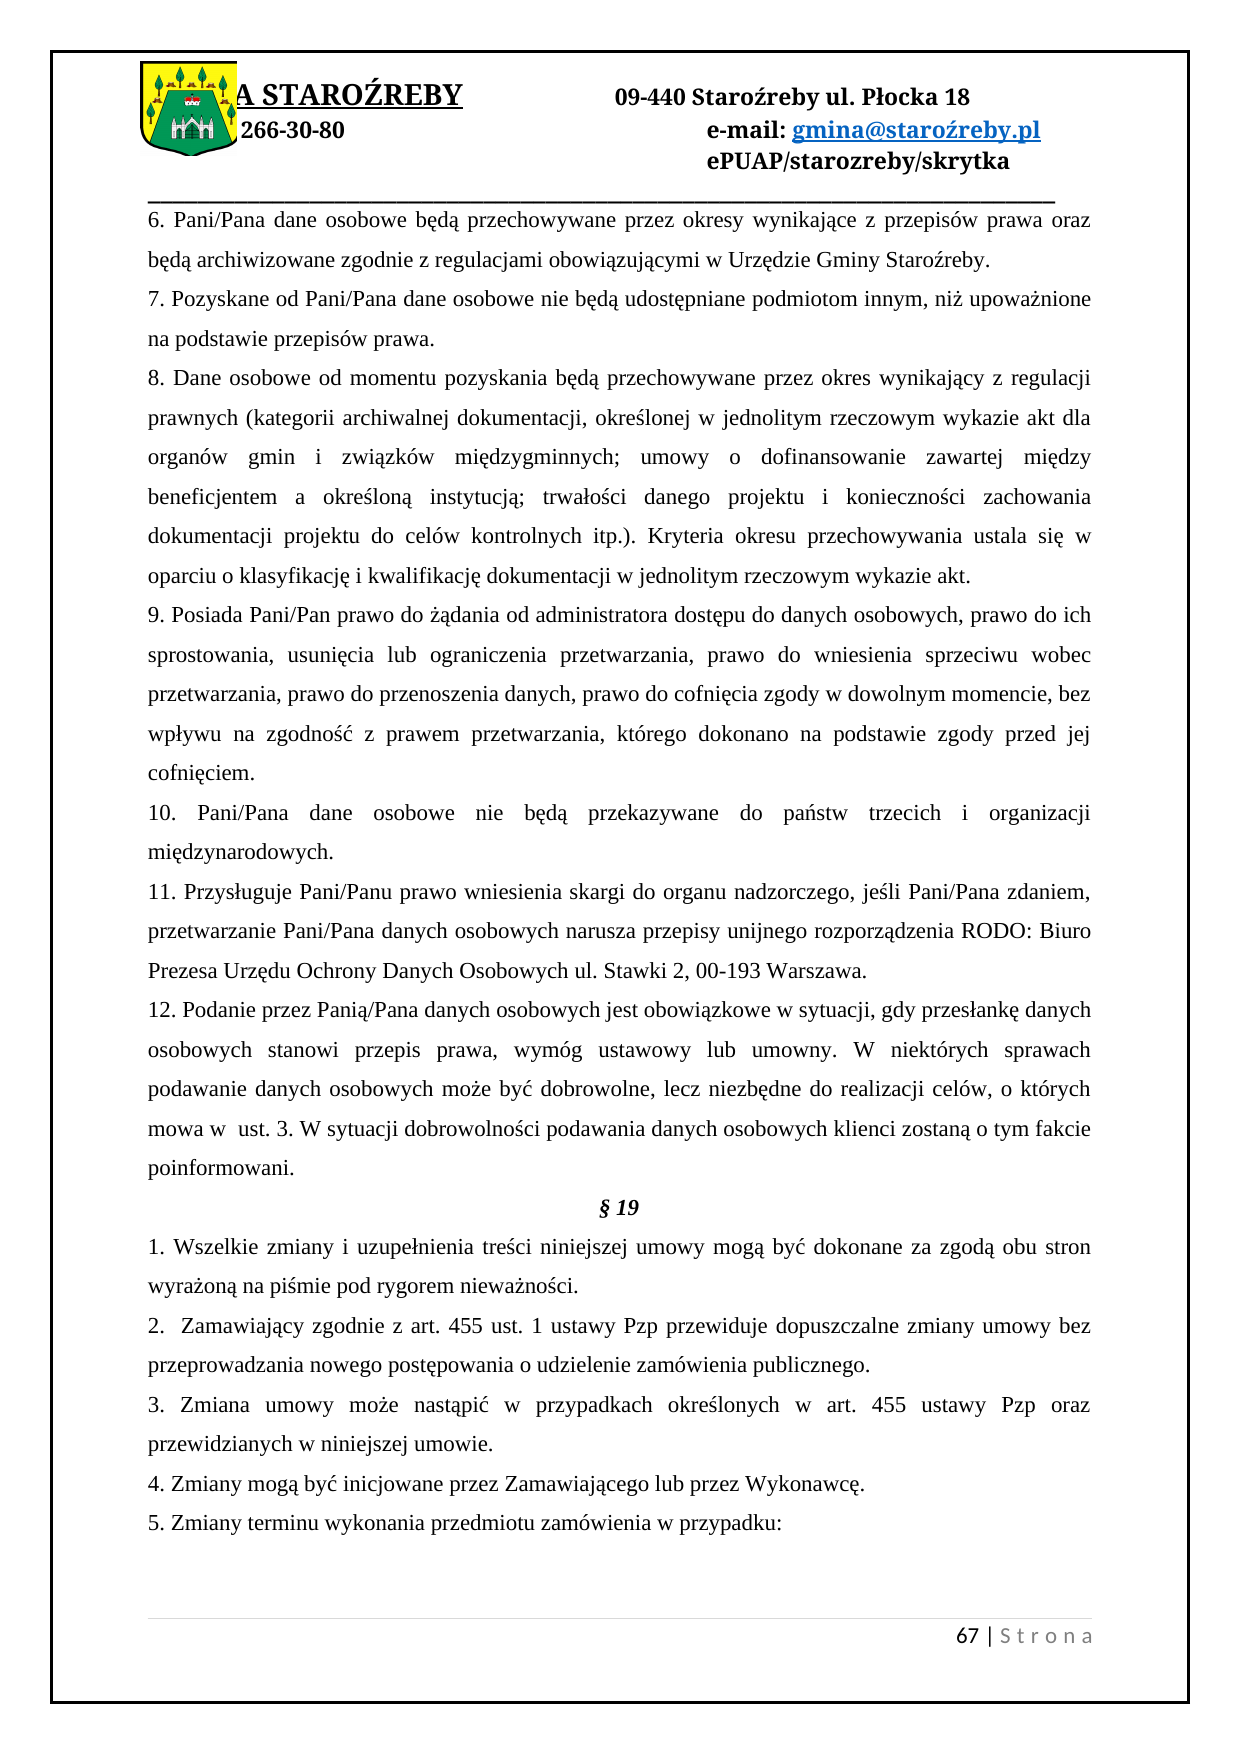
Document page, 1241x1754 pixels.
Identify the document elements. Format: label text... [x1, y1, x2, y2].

text 1. Wszelkie zmiany i uzupełnienia treści niniejszej umowy mogą być dokonane za zgodą obu stron wyrażoną na piśmie pod rygorem nieważności. [148, 1233, 1092, 1299]
text 3. Zmiana umowy może nastąpić w przypadkach określonych w art. 455 ustawy Pzp oraz przewidzianych w niniejszej umowie. [148, 1391, 1092, 1457]
text 7. Pozyskane od Pani/Pana dane osobowe nie będą udostępniane podmiotom innym, niż upoważnione na podstawie przepisów prawa. [148, 286, 1092, 351]
text 12. Podanie przez Panią/Pana danych osobowych jest obowiązkowe w sytuacji, gdy przesłankę danych osobowych stanowi przepis prawa, wymóg ustawowy lub umowny. W niektórych sprawach podawanie danych osobowych może być dobrowolne, lecz niezbędne do realizacji celów, o których mowa w ust. 3. W sytuacji dobrowolności podawania danych osobowych klienci zostaną o tym fakcie poinformowani. [148, 996, 1092, 1180]
text 10. Pani/Pana dane osobowe nie będą przekazywane do państw trzecich i organizacji międzynarodowych. [148, 799, 1092, 864]
text 8. Dane osobowe od momentu pozyskania będą przechowywane przez okres wynikający z regulacji prawnych (kategorii archiwalnej dokumentacji, określonej w jednolitym rzeczowym wykazie akt dla organów gmin i związków międzygminnych; umowy o dofinansowanie zawartej między beneficjentem a określoną instytucją; trwałości danego projektu i konieczności zachowania dokumentacji projektu do celów kontrolnych itp.). Kryteria okresu przechowywania ustala się w oparciu o klasyfikację i kwalifikację dokumentacji w jednolitym rzeczowym wykazie akt. [148, 364, 1092, 588]
text 11. Przysługuje Pani/Panu prawo wniesienia skargi do organu nadzorczego, jeśli Pani/Pana zdaniem, przetwarzanie Pani/Pana danych osobowych narusza przepisy unijnego rozporządzenia RODO: Biuro Prezesa Urzędu Ochrony Danych Osobowych ul. Stawki 2, 00-193 Warszawa. [148, 878, 1092, 983]
text 2. Zamawiający zgodnie z art. 455 ust. 1 ustawy Pzp przewiduje dopuszczalne zmiany umowy bez przeprowadzania nowego postępowania o udzielenie zamówienia publicznego. [148, 1312, 1092, 1378]
text § 19 [148, 1193, 1092, 1220]
text 6. Pani/Pana dane osobowe będą przechowywane przez okresy wynikające z przepisów prawa oraz będą archiwizowane zgodnie z regulacjami obowiązującymi w Urzędzie Gminy Staroźreby. [148, 207, 1092, 272]
text 4. Zmiany mogą być inicjowane przez Zamawiającego lub przez Wykonawcę. [148, 1470, 1092, 1496]
text 5. Zmiany terminu wykonania przedmiotu zamówienia w przypadku: [148, 1509, 1092, 1536]
picture [140, 61, 237, 156]
text 9. Posiada Pani/Pan prawo do żądania od administratora dostępu do danych osobowych, prawo do ich sprostowania, usunięcia lub ograniczenia przetwarzania, prawo do wniesienia sprzeciwu wobec przetwarzania, prawo do przenoszenia danych, prawo do cofnięcia zgody w dowolnym momencie, bez wpływu na zgodność z prawem przetwarzania, którego dokonano na podstawie zgody przed jej cofnięciem. [148, 601, 1092, 786]
